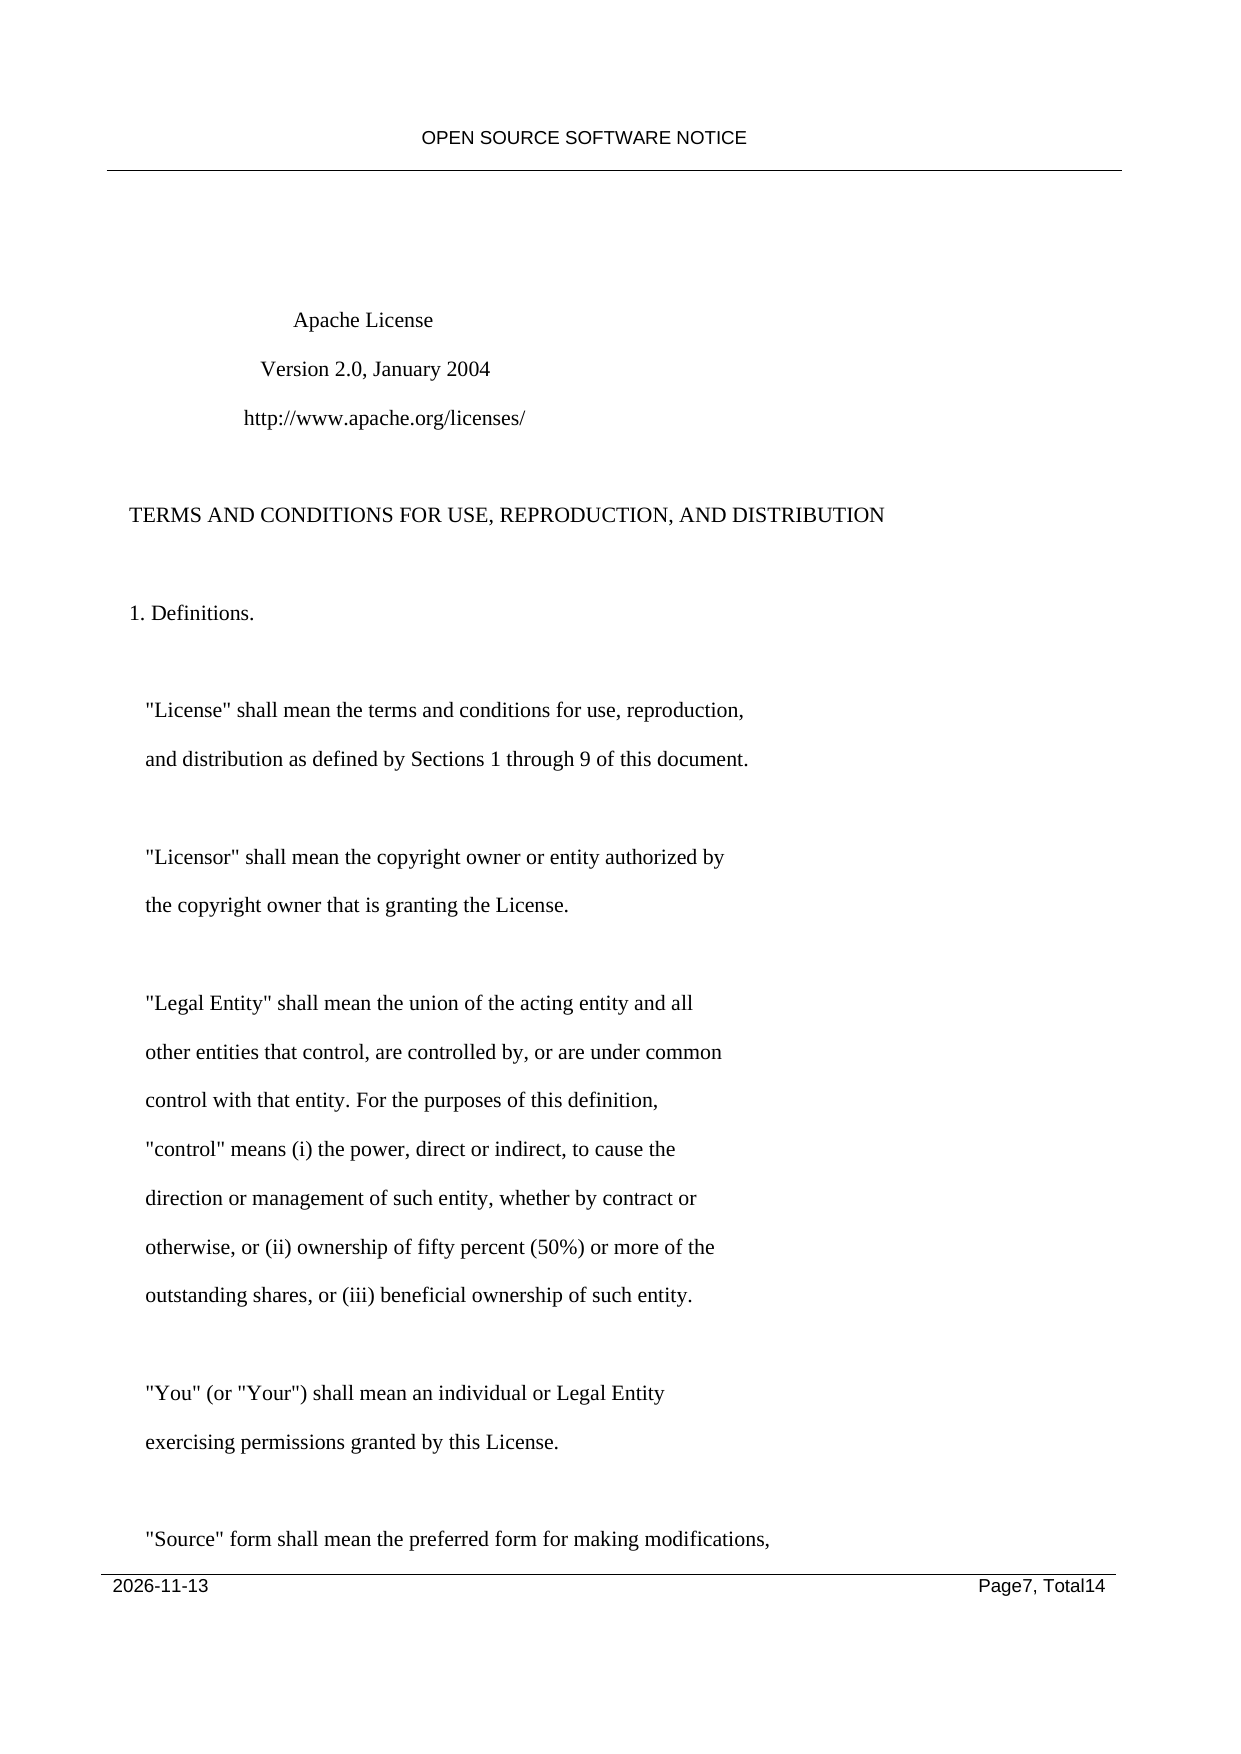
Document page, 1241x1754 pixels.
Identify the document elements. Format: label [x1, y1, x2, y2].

text [112, 206, 1128, 1555]
